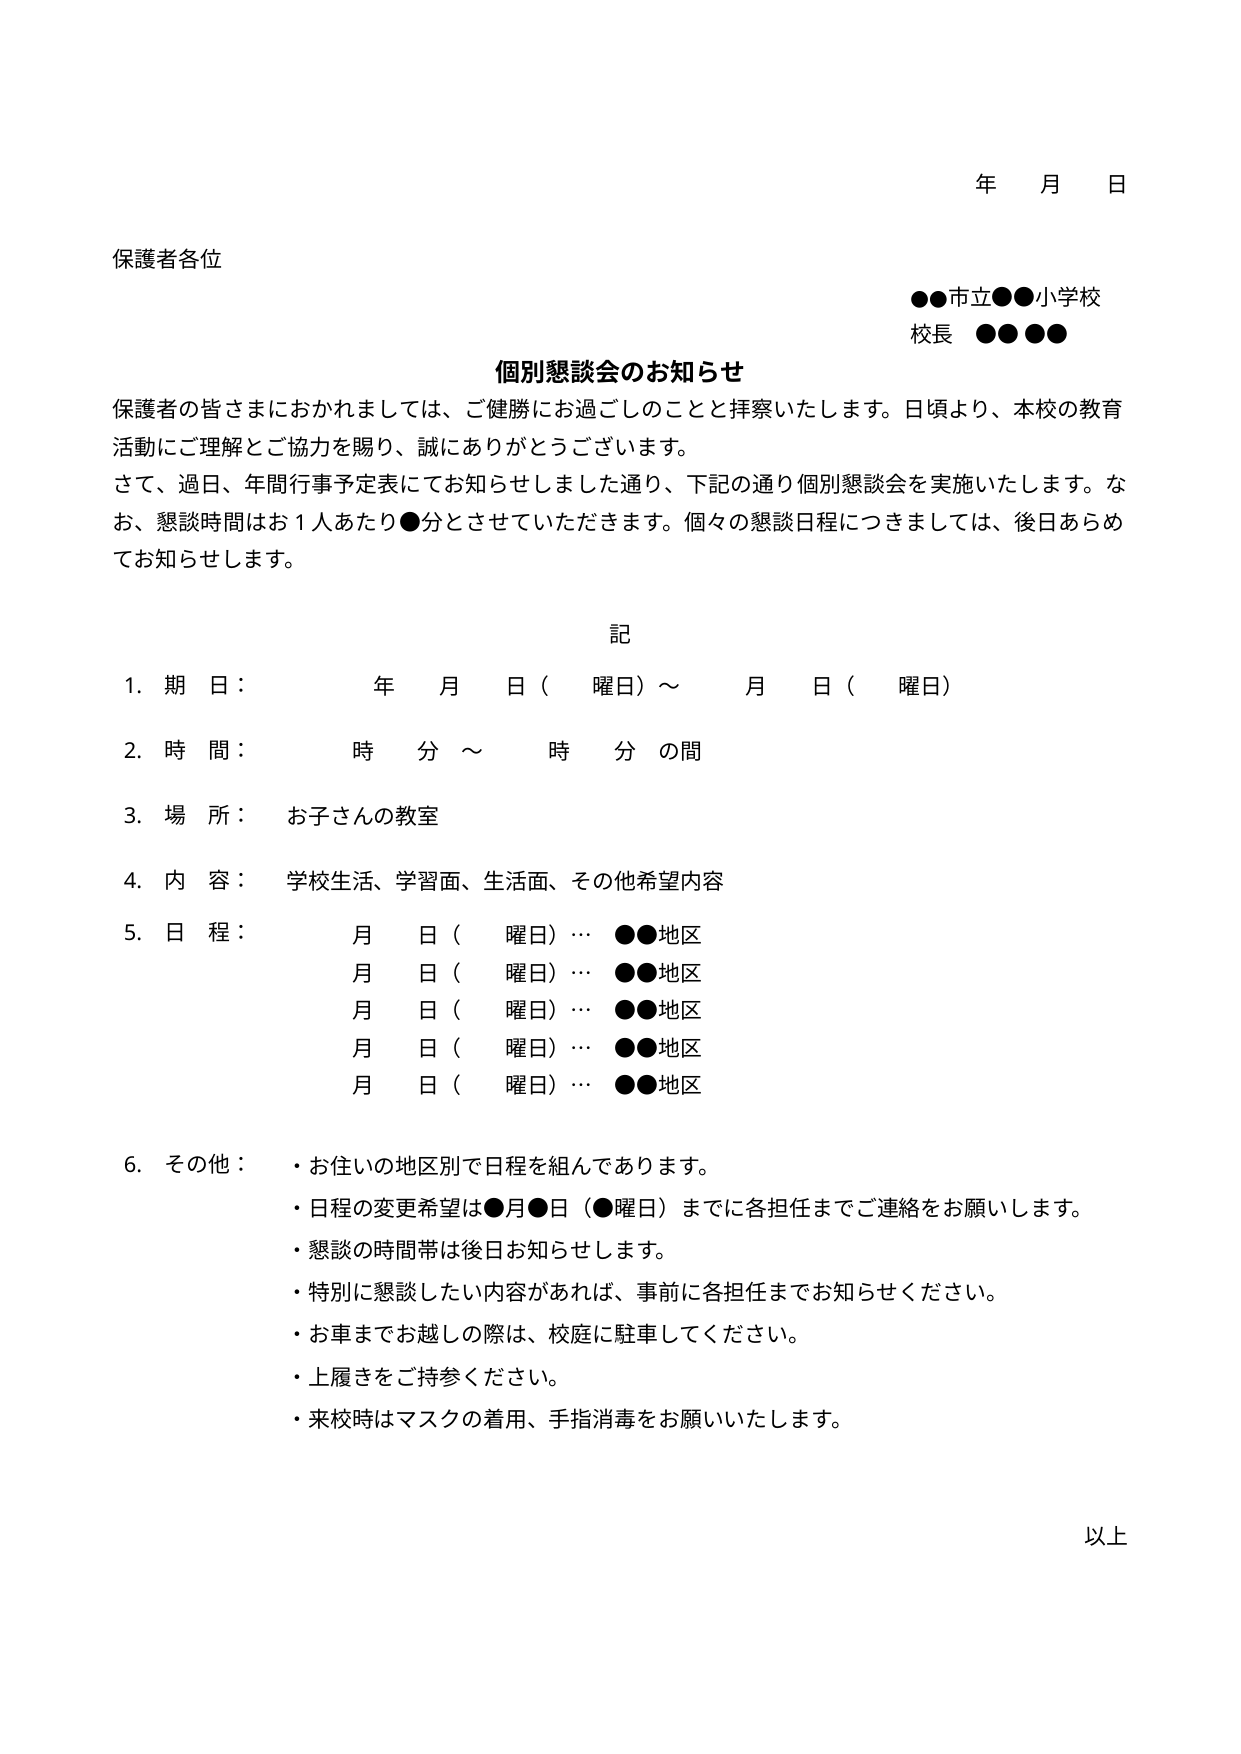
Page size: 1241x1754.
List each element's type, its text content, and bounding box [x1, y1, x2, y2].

text 保護者の皆さまにおかれましては、ご健勝にお過ごしのことと拝察いたします。日頃より、本校の教育活動にご理解とご協力を賜り、誠にありがとうございます。 [112, 389, 1128, 464]
text ●●市立●●小学校 [112, 277, 1128, 314]
table_cell 月 日（ 曜日）… ●●地区 月 日（ 曜日）… ●●地区 月 日（ 曜日）… ●●地区 月 日（ 曜日）… ●●地区 月 日（ 曜日）… ●●地区 [275, 912, 1127, 1107]
table_cell お子さんの教室 [275, 782, 1127, 847]
text 以上 [112, 1516, 1128, 1554]
table_cell 3. 場 所： [113, 782, 275, 847]
text 校長 ●● ●● [112, 314, 1128, 352]
table_cell 2. 時 間： [113, 717, 275, 782]
text 保護者各位 [112, 239, 1128, 277]
table_header 1. 期 日： [113, 652, 275, 717]
text 年 月 日 [112, 164, 1128, 202]
table_header 年 月 日（ 曜日）～ 月 日（ 曜日） [275, 652, 1127, 717]
table_cell 6. その他： [113, 1107, 275, 1479]
text さて、過日、年間行事予定表にてお知らせしました通り、下記の通り個別懇談会を実施いたします。なお、懇談時間はお1人あたり●分とさせていただきます。個々の懇談日程につきましては、後日あらめてお知らせします。 [112, 464, 1128, 577]
table_cell 時 分 ～ 時 分 の間 [275, 717, 1127, 782]
text 個別懇談会のお知らせ [112, 352, 1128, 389]
table_cell 4. 内 容： [113, 847, 275, 912]
table_cell 5. 日 程： [113, 912, 275, 1107]
table_cell 学校生活、学習面、生活面、その他希望内容 [275, 847, 1127, 912]
table_cell ・お住いの地区別で日程を組んであります。 ・日程の変更希望は●月●日（●曜日）までに各担任までご連絡をお願いします。 ・懇談の時間帯は後日お知らせします。 ・特別に懇談したい内容があれば、事前に各担任までお知らせください。 ・お車までお越しの際は、校庭に駐車してください。 ・上履きをご持参ください。 ・来校時はマスクの着用、手指消毒をお願いいたします。 [275, 1107, 1127, 1479]
subtitle 記 [112, 614, 1128, 652]
